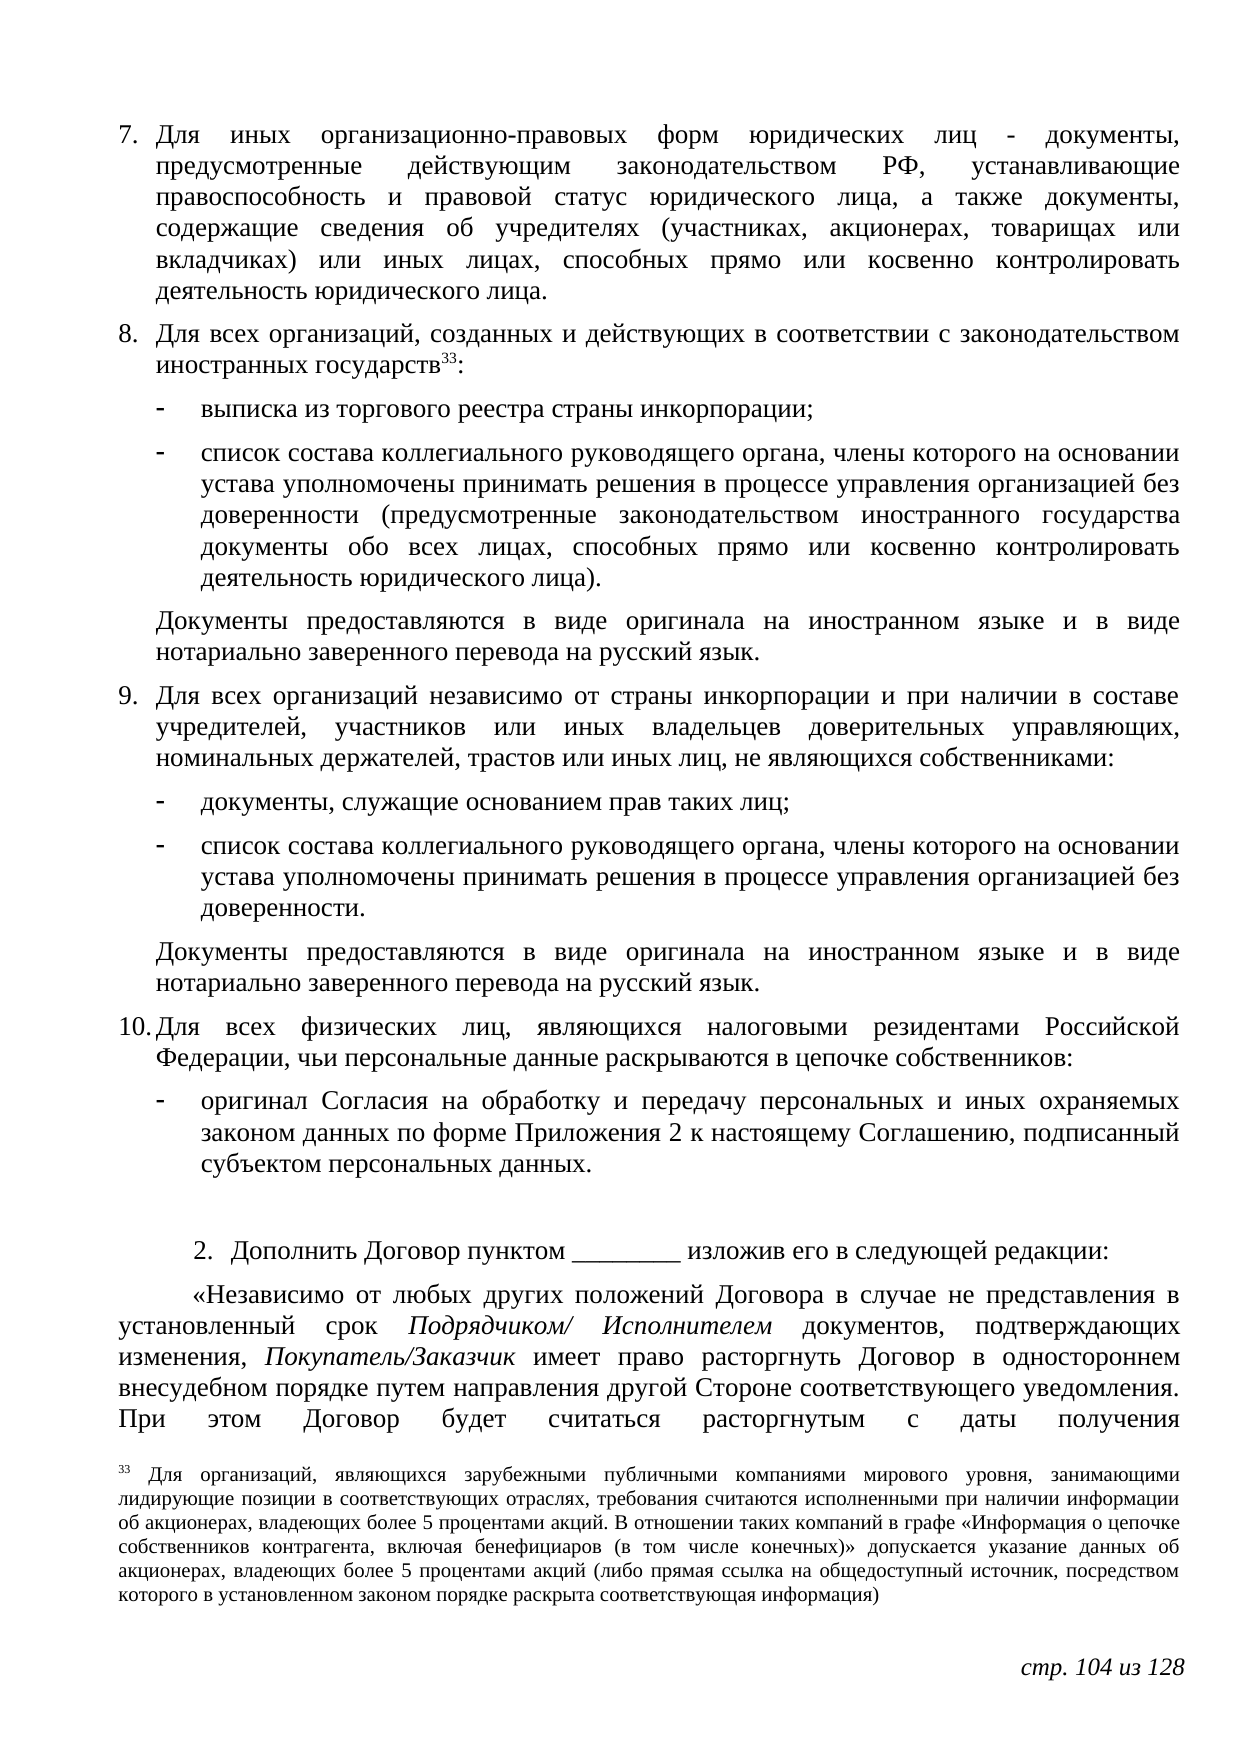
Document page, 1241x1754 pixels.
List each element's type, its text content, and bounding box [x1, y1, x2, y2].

list Для иных организационно-правовых форм юридических лиц - документы, предусмотренные действующим законодательством РФ, устанавливающие правоспособность и правовой статус юридического лица, а также документы, содержащие сведения об учредителях (участниках, акционерах, товарищах или вкладчиках) или иных лицах, способных прямо или косвенно контролировать деятельность юридического лица. [118, 118, 1181, 305]
list Для всех физических лиц, являющихся налоговыми резидентами Российской Федерации, чьи персональные данные раскрываются в цепочке собственников: [118, 1010, 1181, 1072]
list документы, служащие основанием прав таких лиц; [156, 785, 1181, 816]
list выписка из торгового реестра страны инкорпорации; [156, 392, 1181, 423]
list Для всех организаций, созданных и действующих в соответствии с законодательством иностранных государств: [118, 317, 1181, 380]
list Для всех организаций независимо от страны инкорпорации и при наличии в составе учредителей, участников или иных владельцев доверительных управляющих, номинальных держателей, трастов или иных лиц, не являющихся собственниками: [118, 679, 1181, 773]
list Дополнить Договор пунктом ________ изложив его в следующей редакции: [193, 1234, 1181, 1265]
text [118, 1278, 1181, 1433]
list список состава коллегиального руководящего органа, члены которого на основании устава уполномочены принимать решения в процессе управления организацией без доверенности (предусмотренные законодательством иностранного государства документы обо всех лицах, способных прямо или косвенно контролировать деятельность юридического лица). [156, 436, 1181, 592]
text Документы предоставляются в виде оригинала на иностранном языке и в виде нотариально заверенного перевода на русский язык. [156, 604, 1181, 667]
list список состава коллегиального руководящего органа, члены которого на основании устава уполномочены принимать решения в процессе управления организацией без доверенности. [156, 829, 1181, 922]
text Документы предоставляются в виде оригинала на иностранном языке и в виде нотариально заверенного перевода на русский язык. [156, 935, 1181, 997]
list оригинал Согласия на обработку и передачу персональных и иных охраняемых законом данных по форме Приложения 2 к настоящему Соглашению, подписанный субъектом персональных данных. [156, 1084, 1181, 1178]
